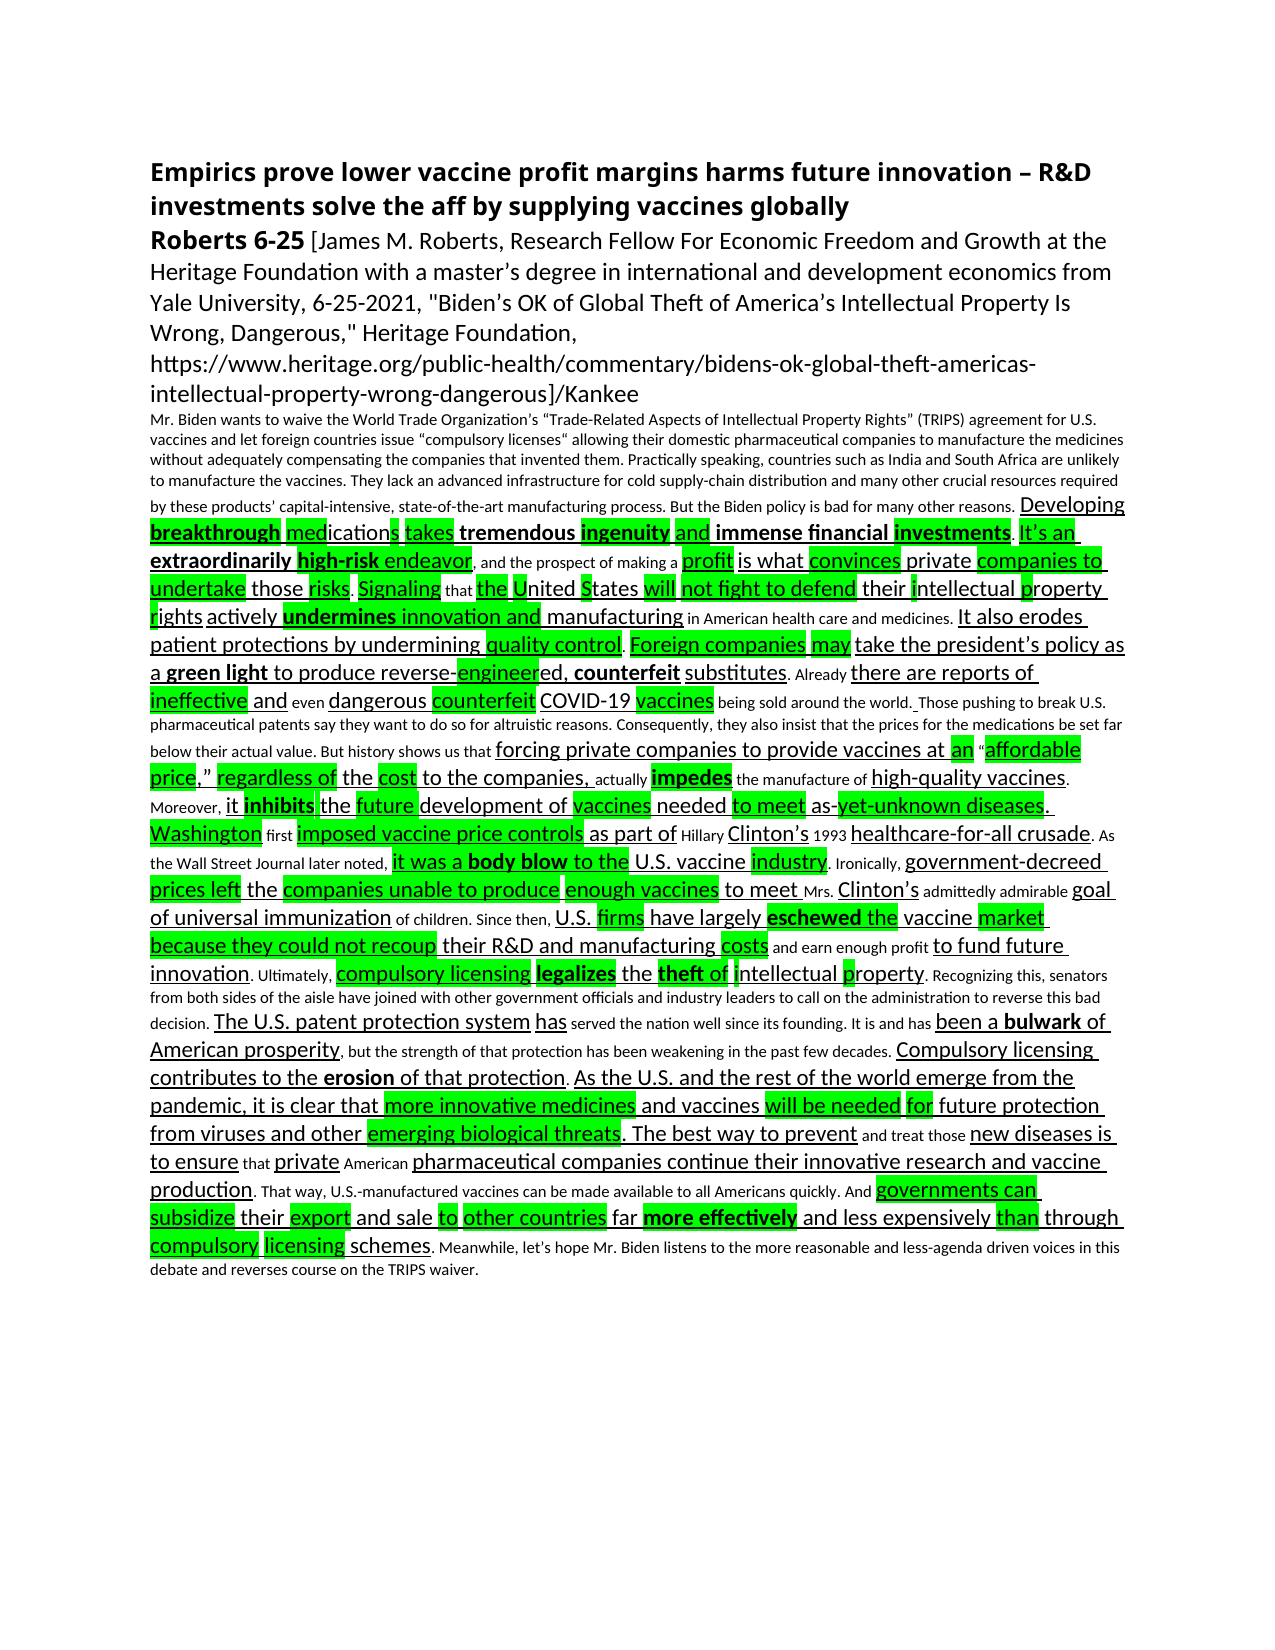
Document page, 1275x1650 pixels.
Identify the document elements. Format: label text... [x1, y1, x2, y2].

subtitle Empirics prove lower vaccine profit margins harms future innovation – R&D investments solve the aff by supplying vaccines globally [150, 154, 1125, 222]
text Mr. Biden wants to waive the World Trade Organization’s “Trade-Related Aspects of Intellectual Property Rights” (TRIPS) agreement for U.S. vaccines and let foreign countries issue “compulsory licenses“ allowing their domestic pharmaceutical companies to manufacture the medicines without adequately compensating the companies that invented them. Practically speaking, countries such as India and South Africa are unlikely to manufacture the vaccines. They lack an advanced infrastructure for cold supply-chain distribution and many other crucial resources required by these products’ capital-intensive, state-of-the-art manufacturing process. But the Biden policy is bad for many other reasons. Developing breakthrough medications takes tremendous ingenuity and immense financial investments. It’s an extraordinarily high-risk endeavor, and the prospect of making a profit is what convinces private companies to undertake those risks. Signaling that the United States will not fight to defend their intellectual property rights actively undermines innovation and manufacturing in American health care and medicines. It also erodes patient protections by undermining quality control. Foreign companies may take the president’s policy as a green light to produce reverse-engineered, counterfeit substitutes. Already there are reports of ineffective and even dangerous counterfeit COVID-19 vaccines being sold around the world. Those pushing to break U.S. pharmaceutical patents say they want to do so for altruistic reasons. Consequently, they also insist that the prices for the medications be set far below their actual value. But history shows us that forcing private companies to provide vaccines at an “affordable price,” regardless of the cost to the companies, actually impedes the manufacture of high-quality vaccines. Moreover, it inhibits the future development of vaccines needed to meet as-yet-unknown diseases. Washington first imposed vaccine price controls as part of Hillary Clinton’s 1993 healthcare-for-all crusade. As the Wall Street Journal later noted, it was a body blow to the U.S. vaccine industry. Ironically, government-decreed prices left the companies unable to produce enough vaccines to meet Mrs. Clinton’s admittedly admirable goal of universal immunization of children. Since then, U.S. firms have largely eschewed the vaccine market because they could not recoup their R&D and manufacturing costs and earn enough profit to fund future innovation. Ultimately, compulsory licensing legalizes the theft of intellectual property. Recognizing this, senators from both sides of the aisle have joined with other government officials and industry leaders to call on the administration to reverse this bad decision. The U.S. patent protection system has served the nation well since its founding. It is and has been a bulwark of American prosperity, but the strength of that protection has been weakening in the past few decades. Compulsory licensing contributes to the erosion of that protection. As the U.S. and the rest of the world emerge from the pandemic, it is clear that more innovative medicines and vaccines will be needed for future protection from viruses and other emerging biological threats. The best way to prevent and treat those new diseases is to ensure that private American pharmaceutical companies continue their innovative research and vaccine production. That way, U.S.-manufactured vaccines can be made available to all Americans quickly. And governments can subsidize their export and sale to other countries far more effectively and less expensively than through compulsory licensing schemes. Meanwhile, let’s hope Mr. Biden listens to the more reasonable and less-agenda driven voices in this debate and reverses course on the TRIPS waiver. [150, 409, 1125, 1280]
text Roberts 6-25 [James M. Roberts, Research Fellow For Economic Freedom and Growth at the Heritage Foundation with a master’s degree in international and development economics from Yale University, 6-25-2021, "Biden’s OK of Global Theft of America’s Intellectual Property Is Wrong, Dangerous," Heritage Foundation, https://www.heritage.org/public-health/commentary/bidens-ok-global-theft-americas-intellectual-property-wrong-dangerous]/Kankee [150, 222, 1125, 409]
